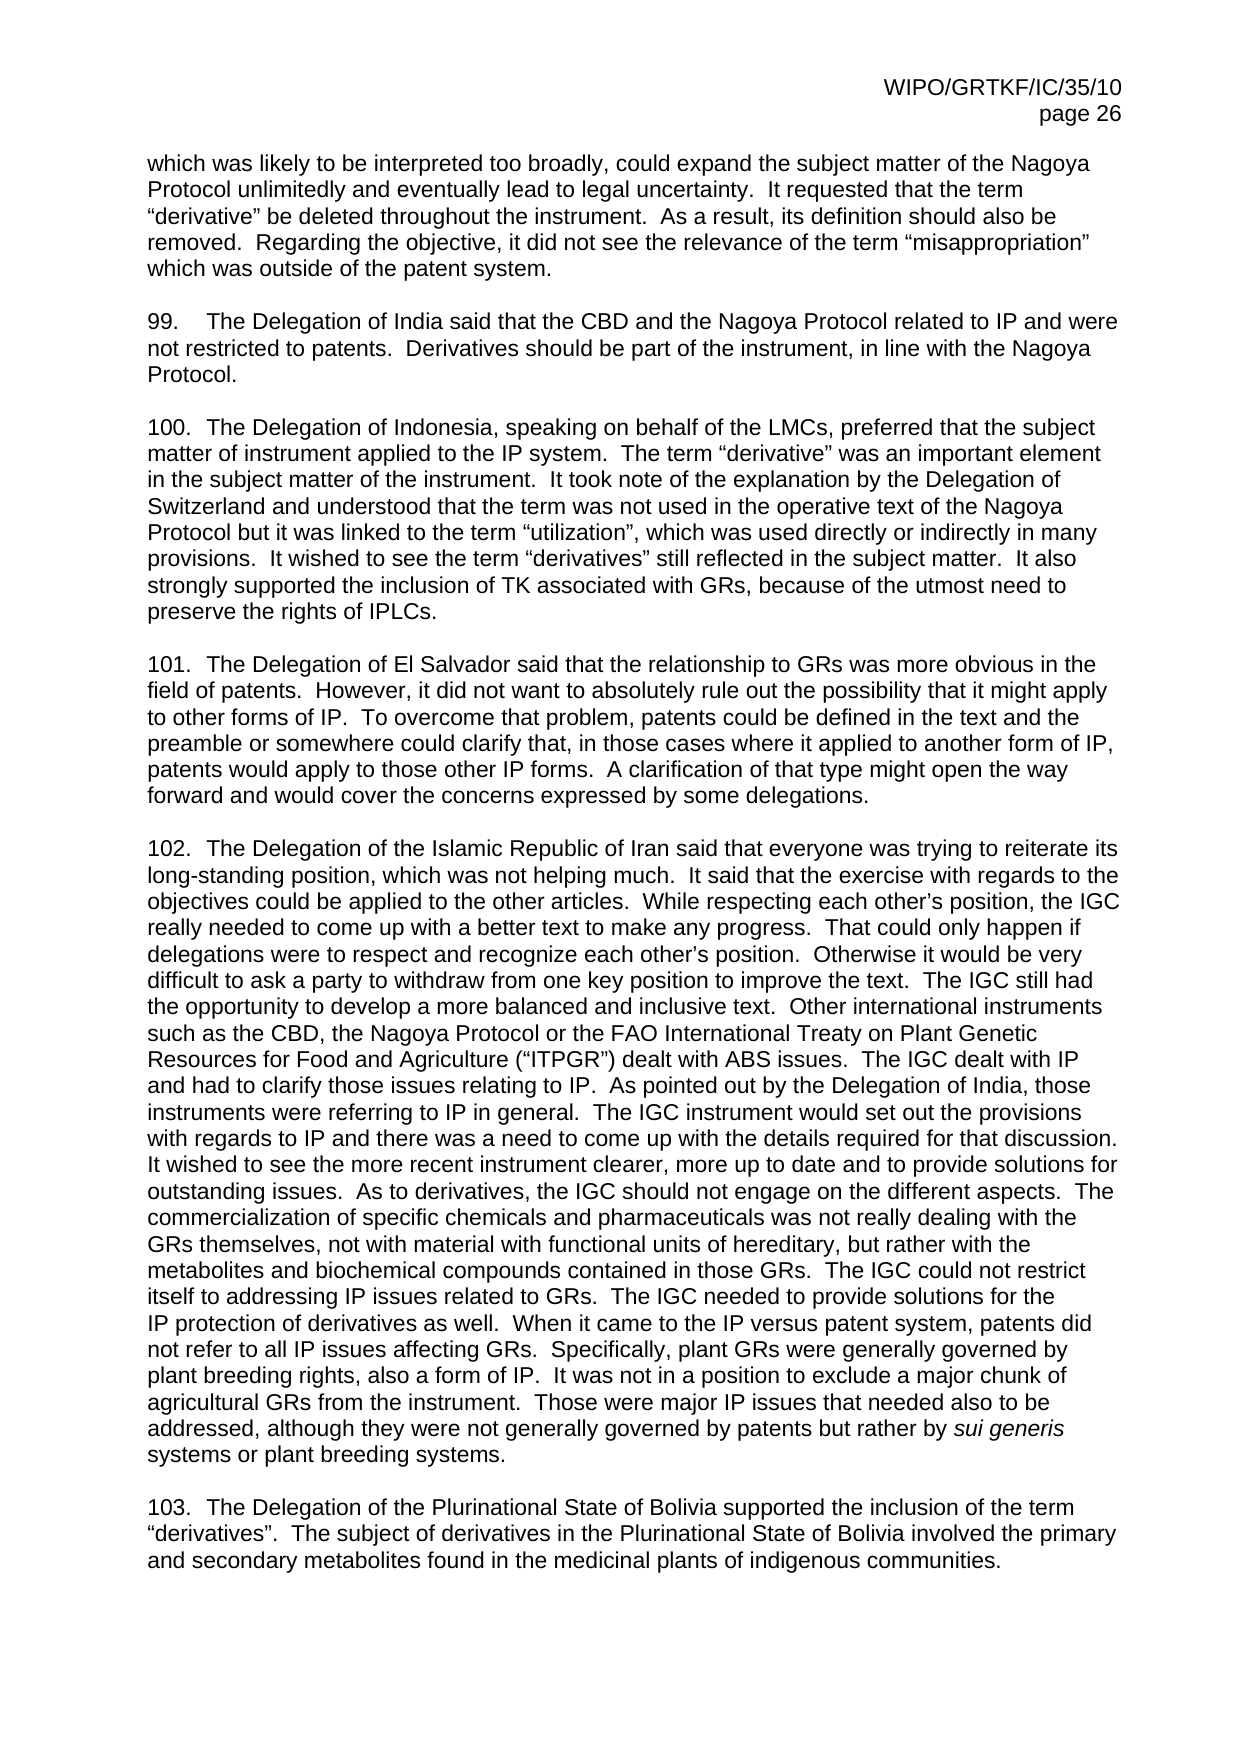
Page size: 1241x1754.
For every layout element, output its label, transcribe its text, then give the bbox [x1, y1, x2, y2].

list The Delegation of India said that the CBD and the Nagoya Protocol related to IP and were not restricted to patents. Derivatives should be part of the instrument, in line with the Nagoya Protocol. [147, 308, 1122, 387]
list The Delegation of Indonesia, speaking on behalf of the LMCs, preferred that the subject matter of instrument applied to the IP system. The term “derivative” was an important element in the subject matter of the instrument. It took note of the explanation by the Delegation of Switzerland and understood that the term was not used in the operative text of the Nagoya Protocol but it was linked to the term “utilization”, which was used directly or indirectly in many provisions. It wished to see the term “derivatives” still reflected in the subject matter. It also strongly supported the inclusion of TK associated with GRs, because of the utmost need to preserve the rights of IPLCs. [147, 413, 1122, 624]
list The Delegation of the Islamic Republic of Iran said that everyone was trying to reiterate its long-standing position, which was not helping much. It said that the exercise with regards to the objectives could be applied to the other articles. While respecting each other’s position, the IGC really needed to come up with a better text to make any progress. That could only happen if delegations were to respect and recognize each other’s position. Otherwise it would be very difficult to ask a party to withdraw from one key position to improve the text. The IGC still had the opportunity to develop a more balanced and inclusive text. Other international instruments such as the CBD, the Nagoya Protocol or the FAO International Treaty on Plant Genetic Resources for Food and Agriculture (“ITPGR”) dealt with ABS issues. The IGC dealt with IP and had to clarify those issues relating to IP. As pointed out by the Delegation of India, those instruments were referring to IP in general. The IGC instrument would set out the provisions with regards to IP and there was a need to come up with the details required for that discussion. It wished to see the more recent instrument clearer, more up to date and to provide solutions for outstanding issues. As to derivatives, the IGC should not engage on the different aspects. The commercialization of specific chemicals and pharmaceuticals was not really dealing with the GRs themselves, not with material with functional units of hereditary, but rather with the metabolites and biochemical compounds contained in those GRs. The IGC could not restrict itself to addressing IP issues related to GRs. The IGC needed to provide solutions for the IP protection of derivatives as well. When it came to the IP versus patent system, patents did not refer to all IP issues affecting GRs. Specifically, plant GRs were generally governed by plant breeding rights, also a form of IP. It was not in a position to exclude a major chunk of agricultural GRs from the instrument. Those were major IP issues that needed also to be addressed, although they were not generally governed by patents but rather by sui generis systems or plant breeding systems. [147, 835, 1122, 1468]
list The Delegation of the Plurinational State of Bolivia supported the inclusion of the term “derivatives”. The subject of derivatives in the Plurinational State of Bolivia involved the primary and secondary metabolites found in the medicinal plants of indigenous communities. [147, 1494, 1122, 1573]
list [147, 150, 1122, 282]
list The Delegation of El Salvador said that the relationship to GRs was more obvious in the field of patents. However, it did not want to absolutely rule out the possibility that it might apply to other forms of IP. To overcome that problem, patents could be defined in the text and the preamble or somewhere could clarify that, in those cases where it applied to another form of IP, patents would apply to those other IP forms. A clarification of that type might open the way forward and would cover the concerns expressed by some delegations. [147, 651, 1122, 809]
